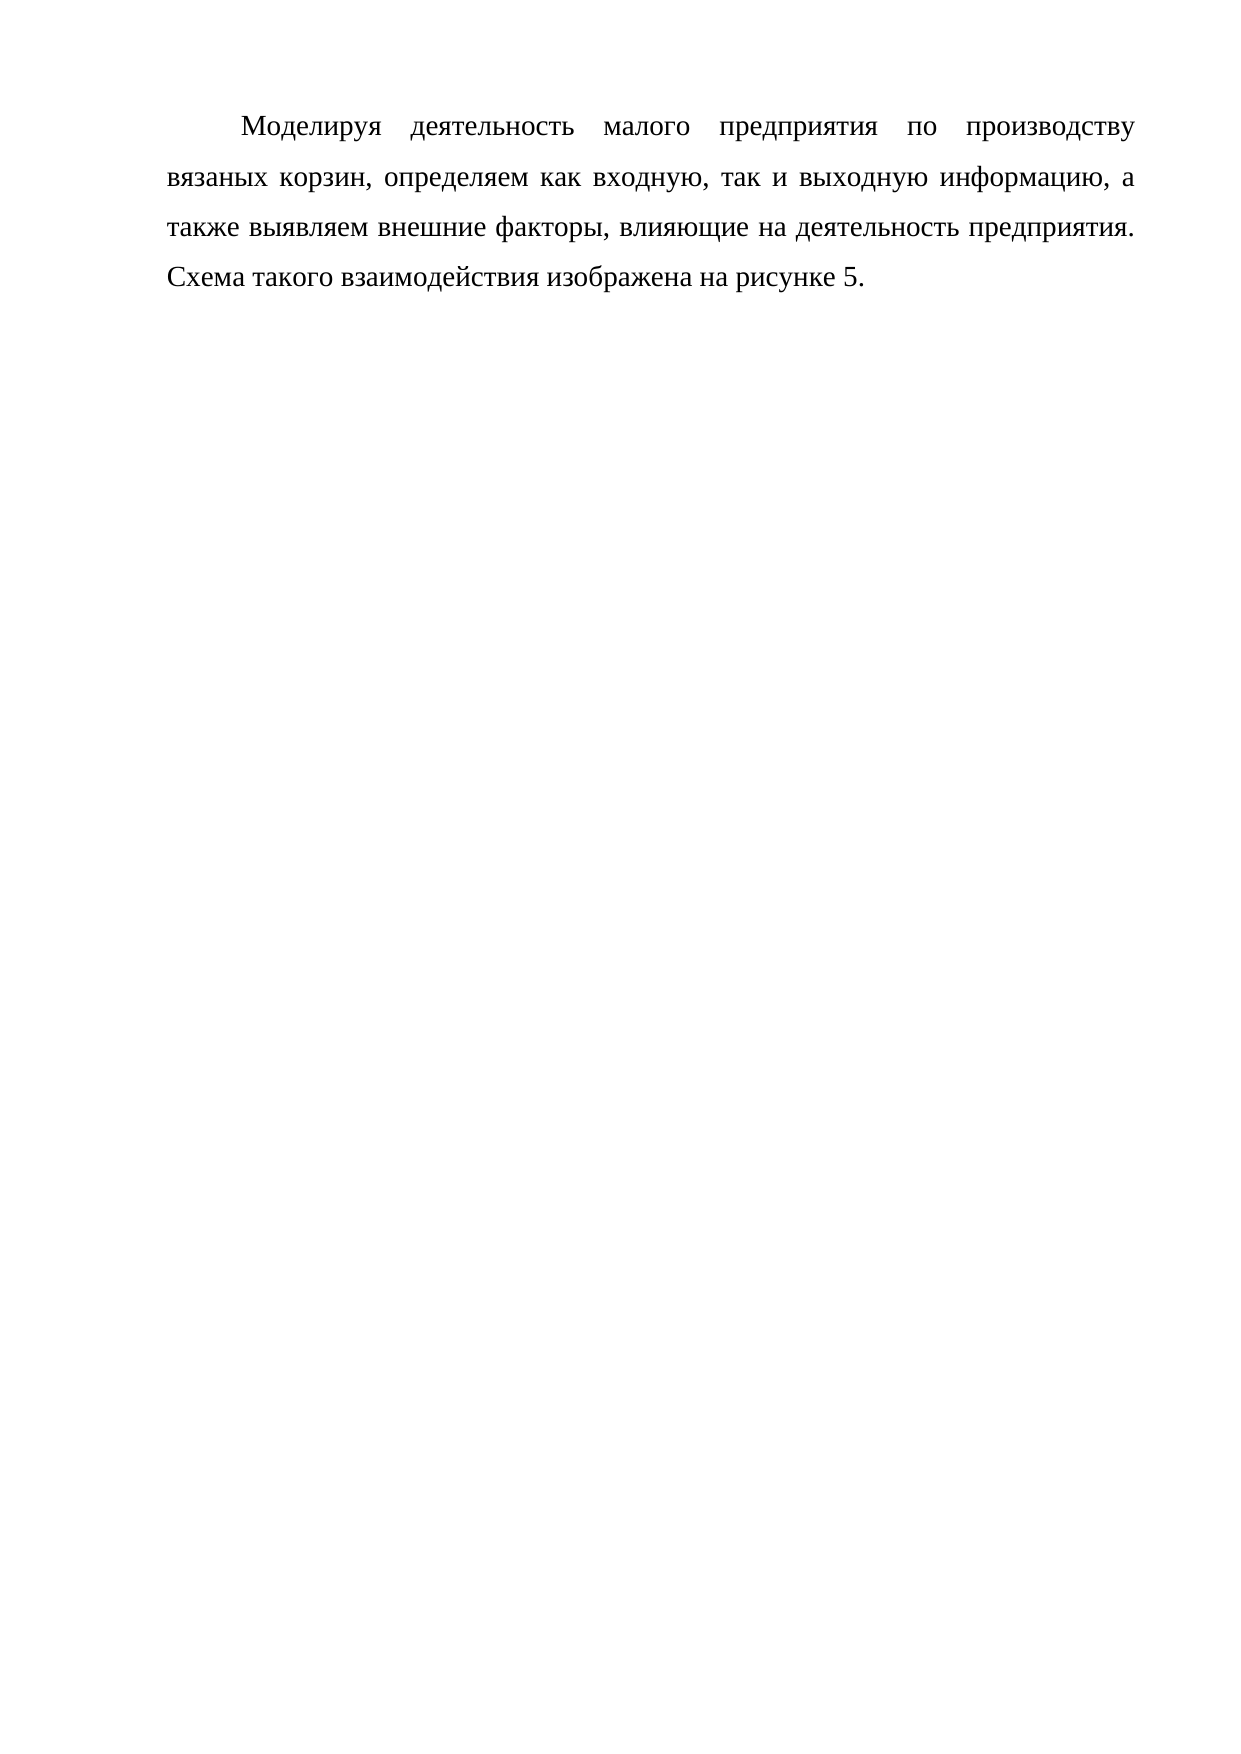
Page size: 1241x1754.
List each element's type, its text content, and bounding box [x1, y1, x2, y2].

text Моделируя деятельность малого предприятия по производству вязаных корзин, определяем как входную, так и выходную информацию, а также выявляем внешние факторы, влияющие на деятельность предприятия. Схема такого взаимодействия изображена на рисунке 5. [167, 108, 1136, 293]
